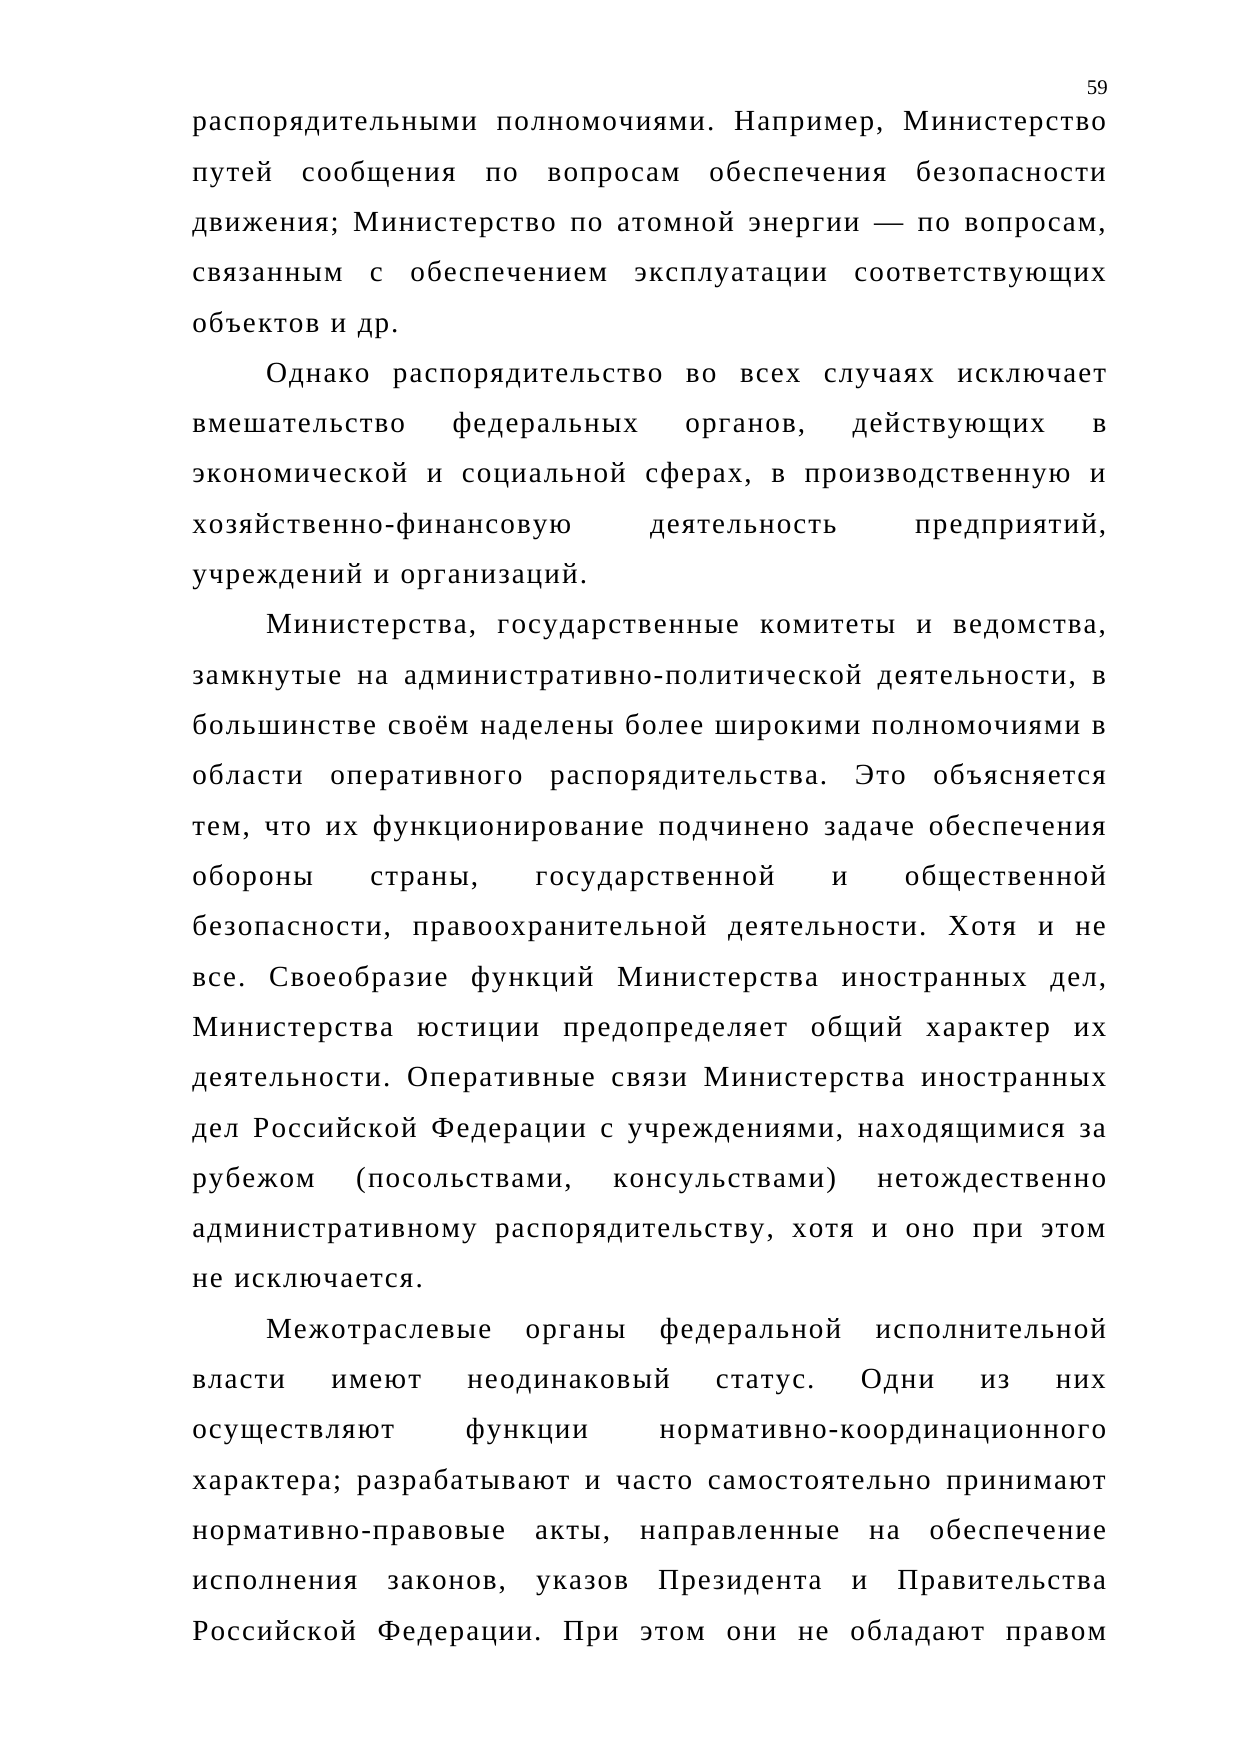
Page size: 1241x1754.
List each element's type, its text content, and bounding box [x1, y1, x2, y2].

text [192, 103, 1107, 338]
text Министерства, государственные комитеты и ведомства, замкнутые на административно-политической деятельности, в большинстве своём наделены более широкими полномочиями в области оперативного распорядительства. Это объясняется тем, что их функционирование подчинено задаче обеспечения обороны страны, государственной и общественной безопасности, правоохранительной деятельности. Хотя и не все. Своеобразие функций Министерства иностранных дел, Министерства юстиции предопределяет общий характер их деятельности. Оперативные связи Министерства иностранных дел Российской Федерации с учреждениями, находящимися за рубежом (посольствами, консульствами) нетождественно административному распорядительству, хотя и оно при этом не исключается. [192, 607, 1107, 1294]
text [192, 1311, 1107, 1646]
text Однако распорядительство во всех случаях исключает вмешательство федеральных органов, действующих в экономической и социальной сферах, в производственную и хозяйственно-финансовую деятельность предприятий, учреждений и организаций. [192, 355, 1107, 590]
